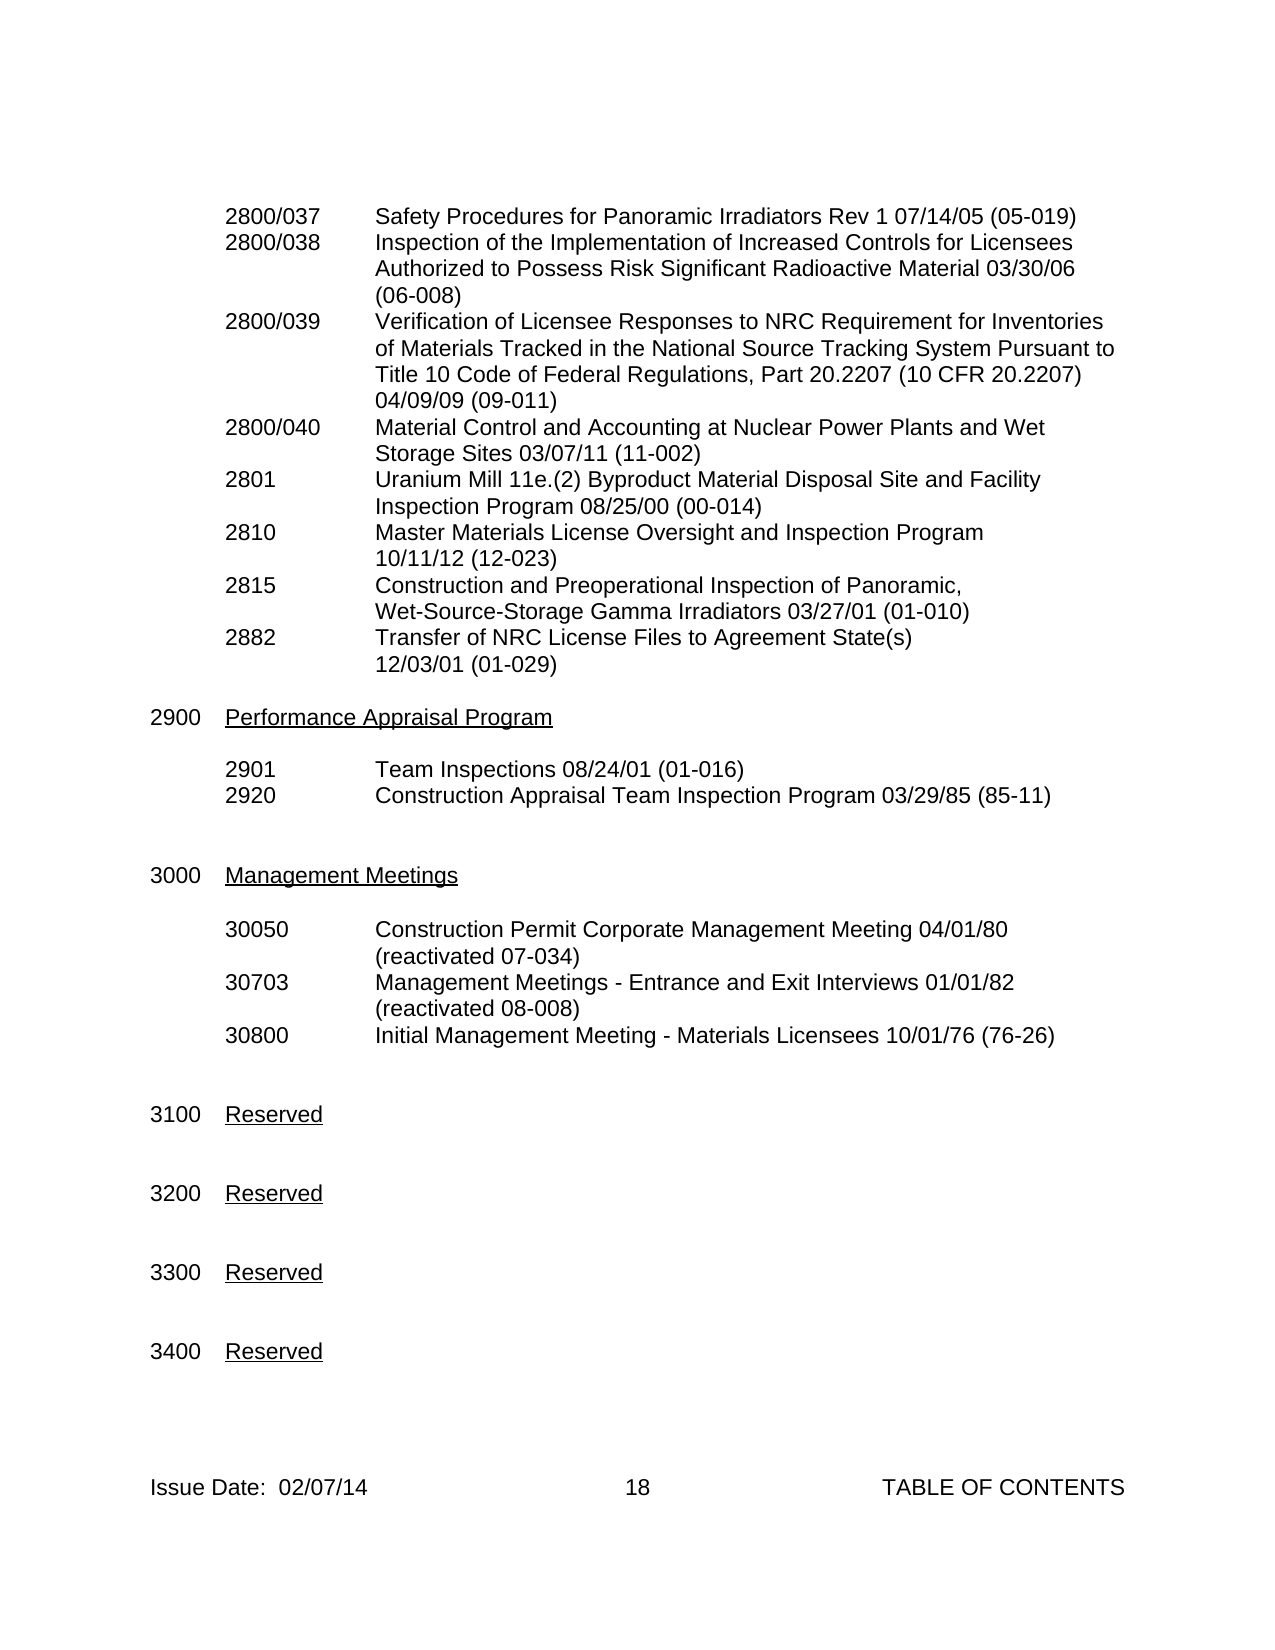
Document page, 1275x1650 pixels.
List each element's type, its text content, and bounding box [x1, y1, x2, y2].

text 2882 Transfer of NRC License Files to Agreement State(s) [150, 624, 1125, 651]
text 30800 Initial Management Meeting - Materials Licensees 10/01/76 (76-26) [150, 1022, 1125, 1048]
text 2810 Master Materials License Oversight and Inspection Program [150, 519, 1125, 545]
text (06-008) [150, 282, 1125, 308]
text 12/03/01 (01-029) [150, 651, 1125, 677]
text 3000 Management Meetings [150, 862, 1125, 888]
text 2800/038 Inspection of the Implementation of Increased Controls for Licensees Authorized to Possess Risk Significant Radioactive Material 03/30/06 [150, 229, 1125, 282]
text 30703 Management Meetings - Entrance and Exit Interviews 01/01/82 (reactivated 08-008) [150, 969, 1125, 1022]
text 2920 Construction Appraisal Team Inspection Program 03/29/85 (85-11) [150, 782, 1125, 809]
text 2815 Construction and Preoperational Inspection of Panoramic, [150, 572, 1125, 598]
text Wet-Source-Storage Gamma Irradiators 03/27/01 (01-010) [150, 598, 1125, 624]
text 3300 Reserved [150, 1259, 1125, 1285]
text 2801 Uranium Mill 11e.(2) Byproduct Material Disposal Site and Facility Inspection Program 08/25/00 (00-014) [150, 466, 1125, 519]
text 3200 Reserved [150, 1180, 1125, 1206]
text 3100 Reserved [150, 1101, 1125, 1127]
text 2800/040 Material Control and Accounting at Nuclear Power Plants and Wet Storage Sites 03/07/11 (11-002) [225, 413, 1125, 466]
text 30050 Construction Permit Corporate Management Meeting 04/01/80 (reactivated 07-034) [150, 916, 1125, 969]
list Reserved [150, 1338, 1125, 1364]
text 2901 Team Inspections 08/24/01 (01-016) [225, 756, 1125, 782]
text 2900 Performance Appraisal Program [150, 703, 1125, 730]
text 2800/037 Safety Procedures for Panoramic Irradiators Rev 1 07/14/05 (05-019) [150, 203, 1125, 229]
text 10/11/12 (12-023) [150, 545, 1125, 572]
text 2800/039 Verification of Licensee Responses to NRC Requirement for Inventories of Materials Tracked in the National Source Tracking System Pursuant to Title 10 Code of Federal Regulations, Part 20.2207 (10 CFR 20.2207) 04/09/09 (09-011) [150, 308, 1125, 413]
